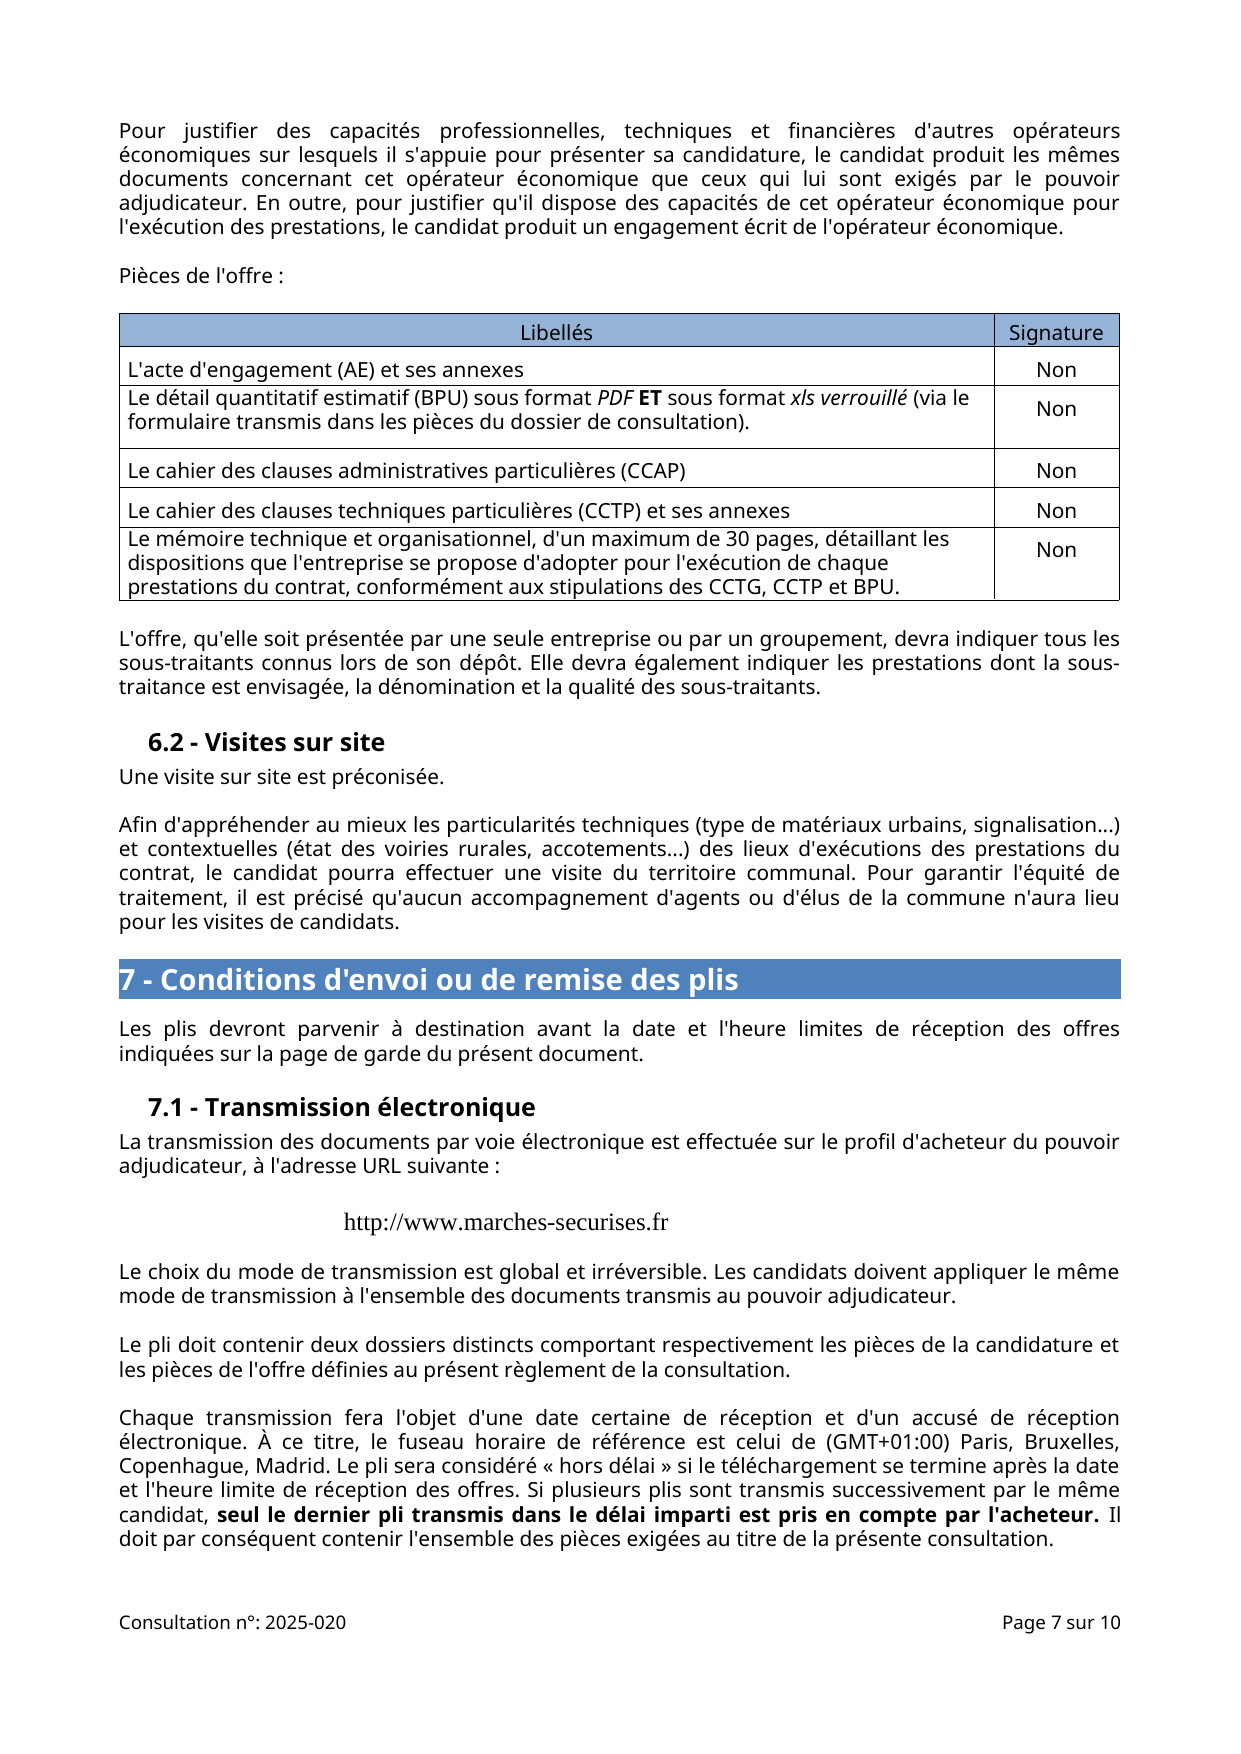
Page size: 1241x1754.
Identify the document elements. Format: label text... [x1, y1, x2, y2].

subtitle 6.2 - Visites sur site [148, 724, 1121, 759]
table_cell Non [995, 488, 1119, 526]
table_cell Le cahier des clauses administratives particulières (CCAP) [120, 449, 994, 487]
text Les plis devront parvenir à destination avant la date et l'heure limites de réception des offres indiquées sur la page de garde du présent document. [119, 1017, 1121, 1066]
table_header Signature [995, 314, 1119, 346]
table_header Libellés [120, 314, 994, 346]
table_cell Le mémoire technique et organisationnel, d'un maximum de 30 pages, détaillant les dispositions que l'entreprise se propose d'adopter pour l'exécution de chaque prestations du contrat, conformément aux stipulations des CCTG, CCTP et BPU. [120, 528, 994, 599]
subtitle 7.1 - Transmission électronique [148, 1090, 1121, 1124]
table_cell Non [995, 528, 1119, 599]
text Une visite sur site est préconisée. [119, 765, 1121, 789]
text Pièces de l'offre : [119, 264, 1121, 289]
table_cell Le cahier des clauses techniques particulières (CCTP) et ses annexes [120, 488, 994, 526]
text Le pli doit contenir deux dossiers distincts comportant respectivement les pièces de la candidature et les pièces de l'offre définies au présent règlement de la consultation. [119, 1334, 1121, 1382]
text La transmission des documents par voie électronique est effectuée sur le profil d'acheteur du pouvoir adjudicateur, à l'adresse URL suivante : [119, 1130, 1121, 1179]
table_cell Non [995, 386, 1119, 448]
text Chaque transmission fera l'objet d'une date certaine de réception et d'un accusé de réception électronique. À ce titre, le fuseau horaire de référence est celui de (GMT+01:00) Paris, Bruxelles, Copenhague, Madrid. Le pli sera considéré « hors délai » si le téléchargement se termine après la date et l'heure limite de réception des offres. Si plusieurs plis sont transmis successivement par le même candidat, seul le dernier pli transmis dans le délai imparti est pris en compte par l'acheteur. Il doit par conséquent contenir l'ensemble des pièces exigées au titre de la présente consultation. [119, 1406, 1121, 1551]
table_cell L'acte d'engagement (AE) et ses annexes [120, 347, 994, 385]
subtitle 7 - Conditions d'envoi ou de remise des plis [119, 959, 1121, 999]
text L'offre, qu'elle soit présentée par une seule entreprise ou par un groupement, devra indiquer tous les sous-traitants connus lors de son dépôt. Elle devra également indiquer les prestations dont la sous-traitance est envisagée, la dénomination et la qualité des sous-traitants. [119, 627, 1121, 699]
text Afin d'appréhender au mieux les particularités techniques (type de matériaux urbains, signalisation...) et contextuelles (état des voiries rurales, accotements...) des lieux d'exécutions des prestations du contrat, le candidat pourra effectuer une visite du territoire communal. Pour garantir l'équité de traitement, il est précisé qu'aucun accompagnement d'agents ou d'élus de la commune n'aura lieu pour les visites de candidats. [119, 813, 1121, 934]
table_cell Non [995, 347, 1119, 385]
text Le choix du mode de transmission est global et irréversible. Les candidats doivent appliquer le même mode de transmission à l'ensemble des documents transmis au pouvoir adjudicateur. [119, 1260, 1121, 1309]
table_cell Non [995, 449, 1119, 487]
text Pour justifier des capacités professionnelles, techniques et financières d'autres opérateurs économiques sur lesquels il s'appuie pour présenter sa candidature, le candidat produit les mêmes documents concernant cet opérateur économique que ceux qui lui sont exigés par le pouvoir adjudicateur. En outre, pour justifier qu'il dispose des capacités de cet opérateur économique pour l'exécution des prestations, le candidat produit un engagement écrit de l'opérateur économique. [119, 119, 1121, 239]
table_cell Le détail quantitatif estimatif (BPU) sous format PDF ET sous format xls verrouillé (via le formulaire transmis dans les pièces du dossier de consultation). [120, 386, 994, 448]
text http://www.marches-securises.fr [269, 1207, 1121, 1236]
